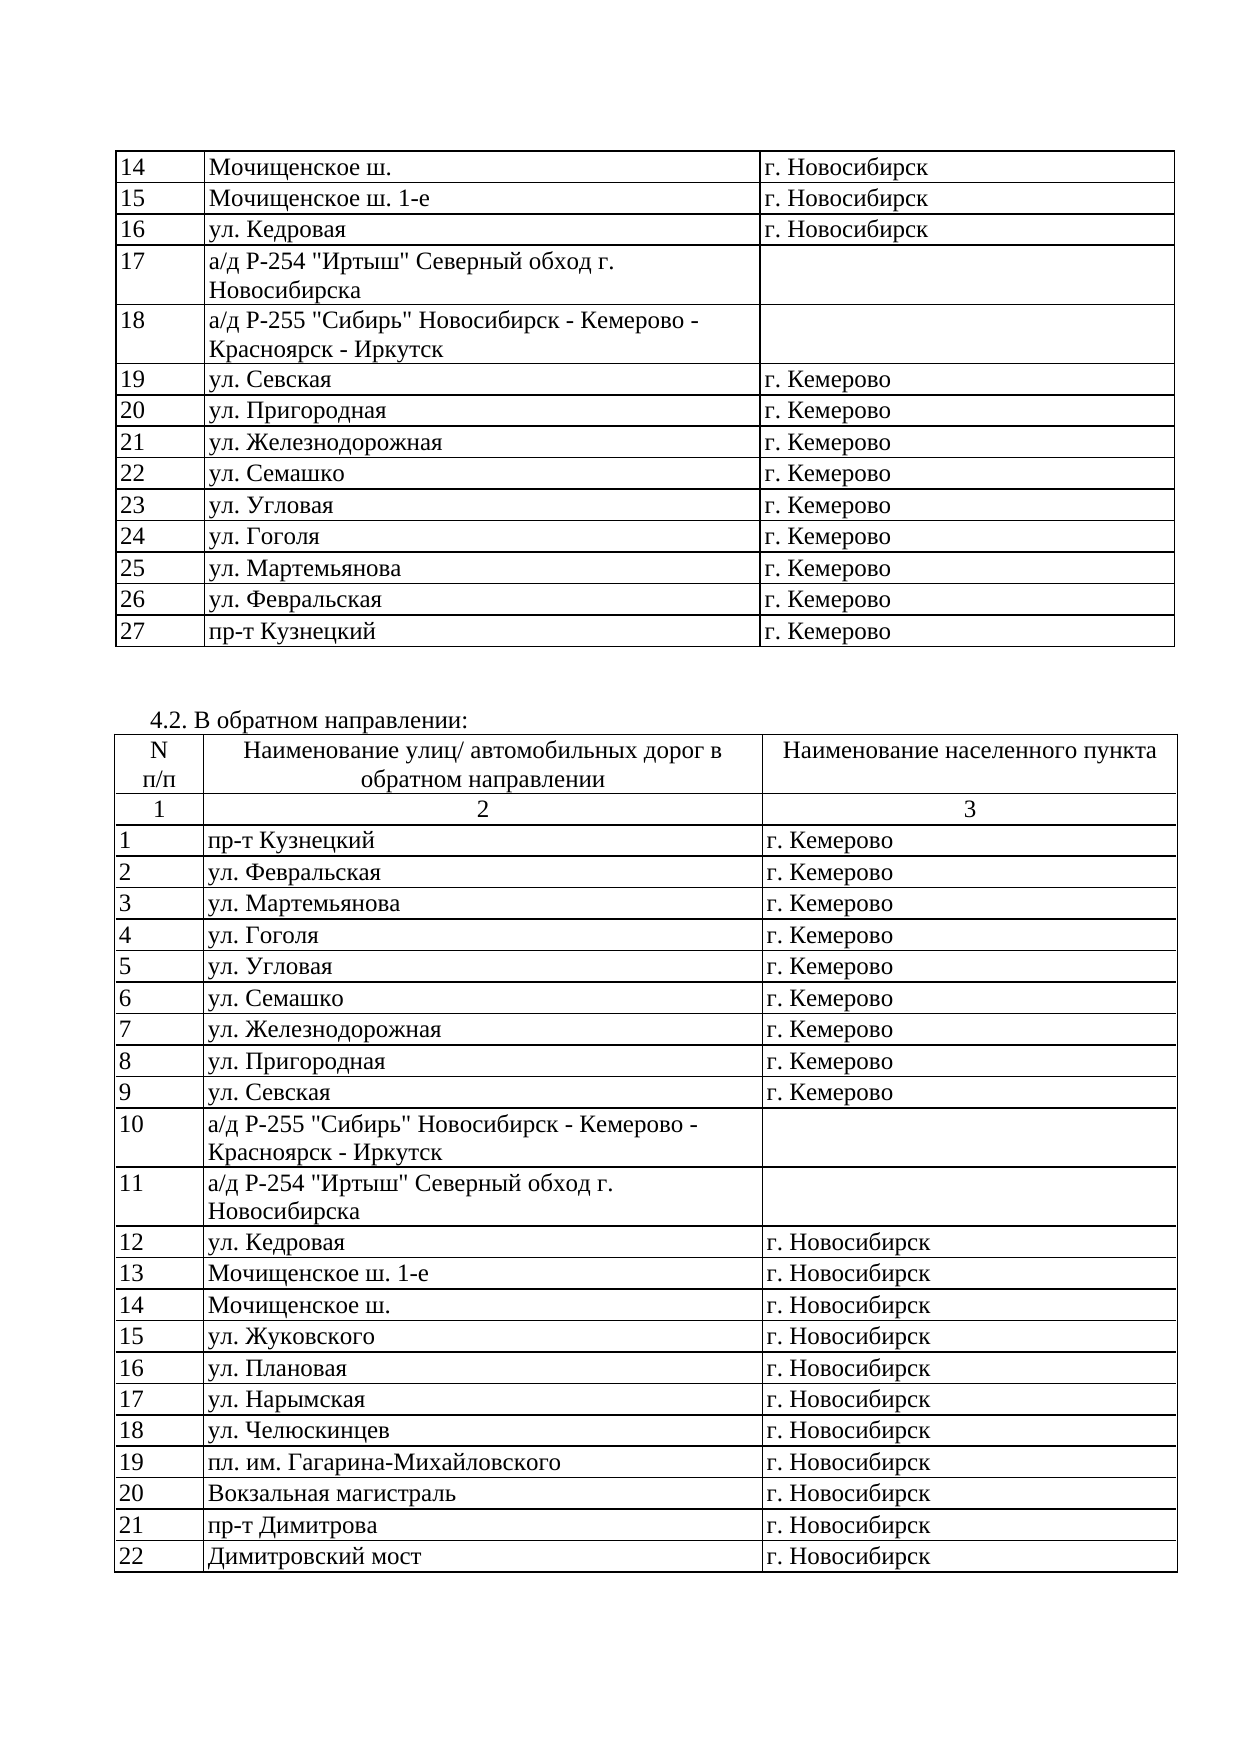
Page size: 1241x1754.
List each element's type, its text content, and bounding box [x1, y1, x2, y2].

table_cell г. Кемерово [761, 490, 1174, 520]
table_cell Мочищенское ш. [204, 1290, 762, 1319]
table_cell 20 [115, 1478, 203, 1508]
table_cell ул. Угловая [204, 951, 762, 981]
table_cell г. Кемерово [761, 427, 1174, 457]
table_cell г. Кемерово [761, 396, 1174, 425]
table_cell 25 [117, 553, 204, 583]
table_cell г. Кемерово [761, 616, 1174, 646]
table_cell г. Кемерово [763, 1044, 1177, 1076]
table_cell пр-т Кузнецкий [204, 826, 762, 855]
table_cell г. Кемерово [763, 887, 1177, 918]
table_cell Мочищенское ш. 1-е [205, 183, 759, 213]
table_cell 27 [117, 616, 204, 646]
table_cell 4 [115, 919, 203, 950]
table_cell 24 [117, 521, 204, 551]
table_header Наименование улиц/ автомобильных дорог в обратном направлении [204, 735, 762, 792]
table_cell г. Кемерово [761, 584, 1174, 614]
table_cell ул. Железнодорожная [205, 427, 759, 457]
table_cell 22 [115, 1541, 203, 1571]
table_cell г. Новосибирск [763, 1257, 1177, 1288]
table_cell ул. Челюскинцев [204, 1416, 762, 1445]
table_cell 26 [117, 584, 204, 614]
table_cell 15 [117, 183, 204, 213]
table_cell г. Новосибирск [763, 1288, 1177, 1319]
table_cell г. Кемерово [763, 855, 1177, 887]
table_cell г. Новосибирск [763, 1477, 1177, 1508]
table_cell ул. Семашко [204, 983, 762, 1013]
table_cell ул. Севская [204, 1077, 762, 1107]
table_cell г. Новосибирск [763, 1540, 1177, 1571]
table_cell г. Кемерово [763, 918, 1177, 950]
table_cell г. Кемерово [763, 824, 1177, 855]
table_cell 18 [115, 1415, 203, 1445]
table_cell 14 [117, 152, 204, 181]
table_cell г. Кемерово [761, 458, 1174, 488]
table_cell 8 [115, 1045, 203, 1076]
table_cell Мочищенское ш. 1-е [204, 1258, 762, 1288]
table_cell ул. Гоголя [205, 521, 759, 551]
table_cell г. Кемерово [763, 981, 1177, 1013]
table_cell г. Новосибирск [763, 1351, 1177, 1382]
table_cell г. Новосибирск [763, 1445, 1177, 1477]
table_cell ул. Плановая [204, 1353, 762, 1382]
table_cell 19 [117, 364, 204, 394]
table_cell а/д Р-254 "Иртыш" Северный обход г. Новосибирска [204, 1168, 762, 1225]
table_cell ул. Семашко [205, 458, 759, 488]
table_cell пр-т Димитрова [204, 1510, 762, 1540]
table_cell ул. Пригородная [204, 1046, 762, 1076]
table_cell г. Новосибирск [763, 1225, 1177, 1257]
table_cell 23 [117, 490, 204, 520]
table_cell г. Кемерово [761, 553, 1174, 583]
table_cell Вокзальная магистраль [204, 1478, 762, 1508]
table_cell 22 [117, 458, 204, 488]
table_cell 21 [115, 1509, 203, 1540]
table_cell ул. Кедровая [204, 1227, 762, 1257]
table_cell 9 [115, 1077, 203, 1107]
table_cell г. Новосибирск [761, 183, 1174, 213]
table_cell 1 [115, 794, 203, 824]
table_cell [763, 1166, 1177, 1225]
table_cell 15 [115, 1321, 203, 1351]
table_cell 17 [115, 1384, 203, 1414]
table_cell 5 [115, 951, 203, 981]
table_cell пл. им. Гагарина-Михайловского [204, 1447, 762, 1477]
table_cell 12 [115, 1226, 203, 1257]
table_cell 7 [115, 1014, 203, 1044]
table_cell ул. Февральская [204, 857, 762, 887]
table_cell [761, 305, 1174, 362]
table_cell а/д Р-255 "Сибирь" Новосибирск - Кемерово - Красноярск - Иркутск [204, 1109, 762, 1166]
table_cell г. Новосибирск [763, 1383, 1177, 1414]
table_cell ул. Жуковского [204, 1321, 762, 1351]
table_cell г. Новосибирск [763, 1508, 1177, 1540]
table_cell ул. Февральская [205, 584, 759, 614]
table_cell 1 [115, 825, 203, 855]
table_cell ул. Нарымская [204, 1384, 762, 1414]
table_cell а/д Р-254 "Иртыш" Северный обход г. Новосибирска [205, 246, 759, 303]
table_cell Мочищенское ш. [205, 152, 759, 181]
table_cell г. Кемерово [763, 1076, 1177, 1107]
table_cell ул. Мартемьянова [204, 888, 762, 918]
table_cell ул. Кедровая [205, 215, 759, 244]
table_cell 16 [115, 1352, 203, 1382]
table_cell г. Кемерово [761, 364, 1174, 394]
table_cell ул. Мартемьянова [205, 553, 759, 583]
table_header N п/п [115, 735, 203, 792]
table_cell 3 [115, 888, 203, 918]
table_cell 19 [115, 1446, 203, 1477]
table_cell г. Кемерово [761, 521, 1174, 551]
table_cell 17 [117, 246, 204, 303]
table_cell ул. Пригородная [205, 396, 759, 425]
table_cell [761, 246, 1174, 303]
table_cell г. Кемерово [763, 950, 1177, 981]
table_cell 21 [117, 427, 204, 457]
table_cell г. Кемерово [763, 1013, 1177, 1044]
table_cell а/д Р-255 "Сибирь" Новосибирск - Кемерово - Красноярск - Иркутск [205, 305, 759, 362]
table_cell ул. Железнодорожная [204, 1014, 762, 1044]
table_cell 6 [115, 982, 203, 1013]
table_cell 10 [115, 1108, 203, 1166]
table_header Наименование населенного пункта [763, 735, 1177, 792]
table_cell [763, 1107, 1177, 1166]
table_cell г. Новосибирск [763, 1320, 1177, 1351]
table_cell 13 [115, 1258, 203, 1288]
table_cell г. Новосибирск [761, 152, 1174, 181]
table_cell ул. Угловая [205, 490, 759, 520]
table_cell г. Новосибирск [761, 215, 1174, 244]
table_cell 3 [763, 793, 1177, 824]
text 4.2. В обратном направлении: [150, 705, 1090, 733]
table_cell 16 [117, 215, 204, 244]
table_cell г. Новосибирск [763, 1414, 1177, 1445]
table_cell Димитровский мост [204, 1541, 762, 1571]
table_cell 20 [117, 396, 204, 425]
table_cell 14 [115, 1289, 203, 1319]
table_cell ул. Севская [205, 364, 759, 394]
table_cell 2 [115, 856, 203, 887]
table_cell ул. Гоголя [204, 920, 762, 950]
table_cell 18 [117, 305, 204, 362]
table_cell 2 [204, 794, 762, 824]
table_cell 11 [115, 1167, 203, 1225]
table_cell пр-т Кузнецкий [205, 616, 759, 646]
